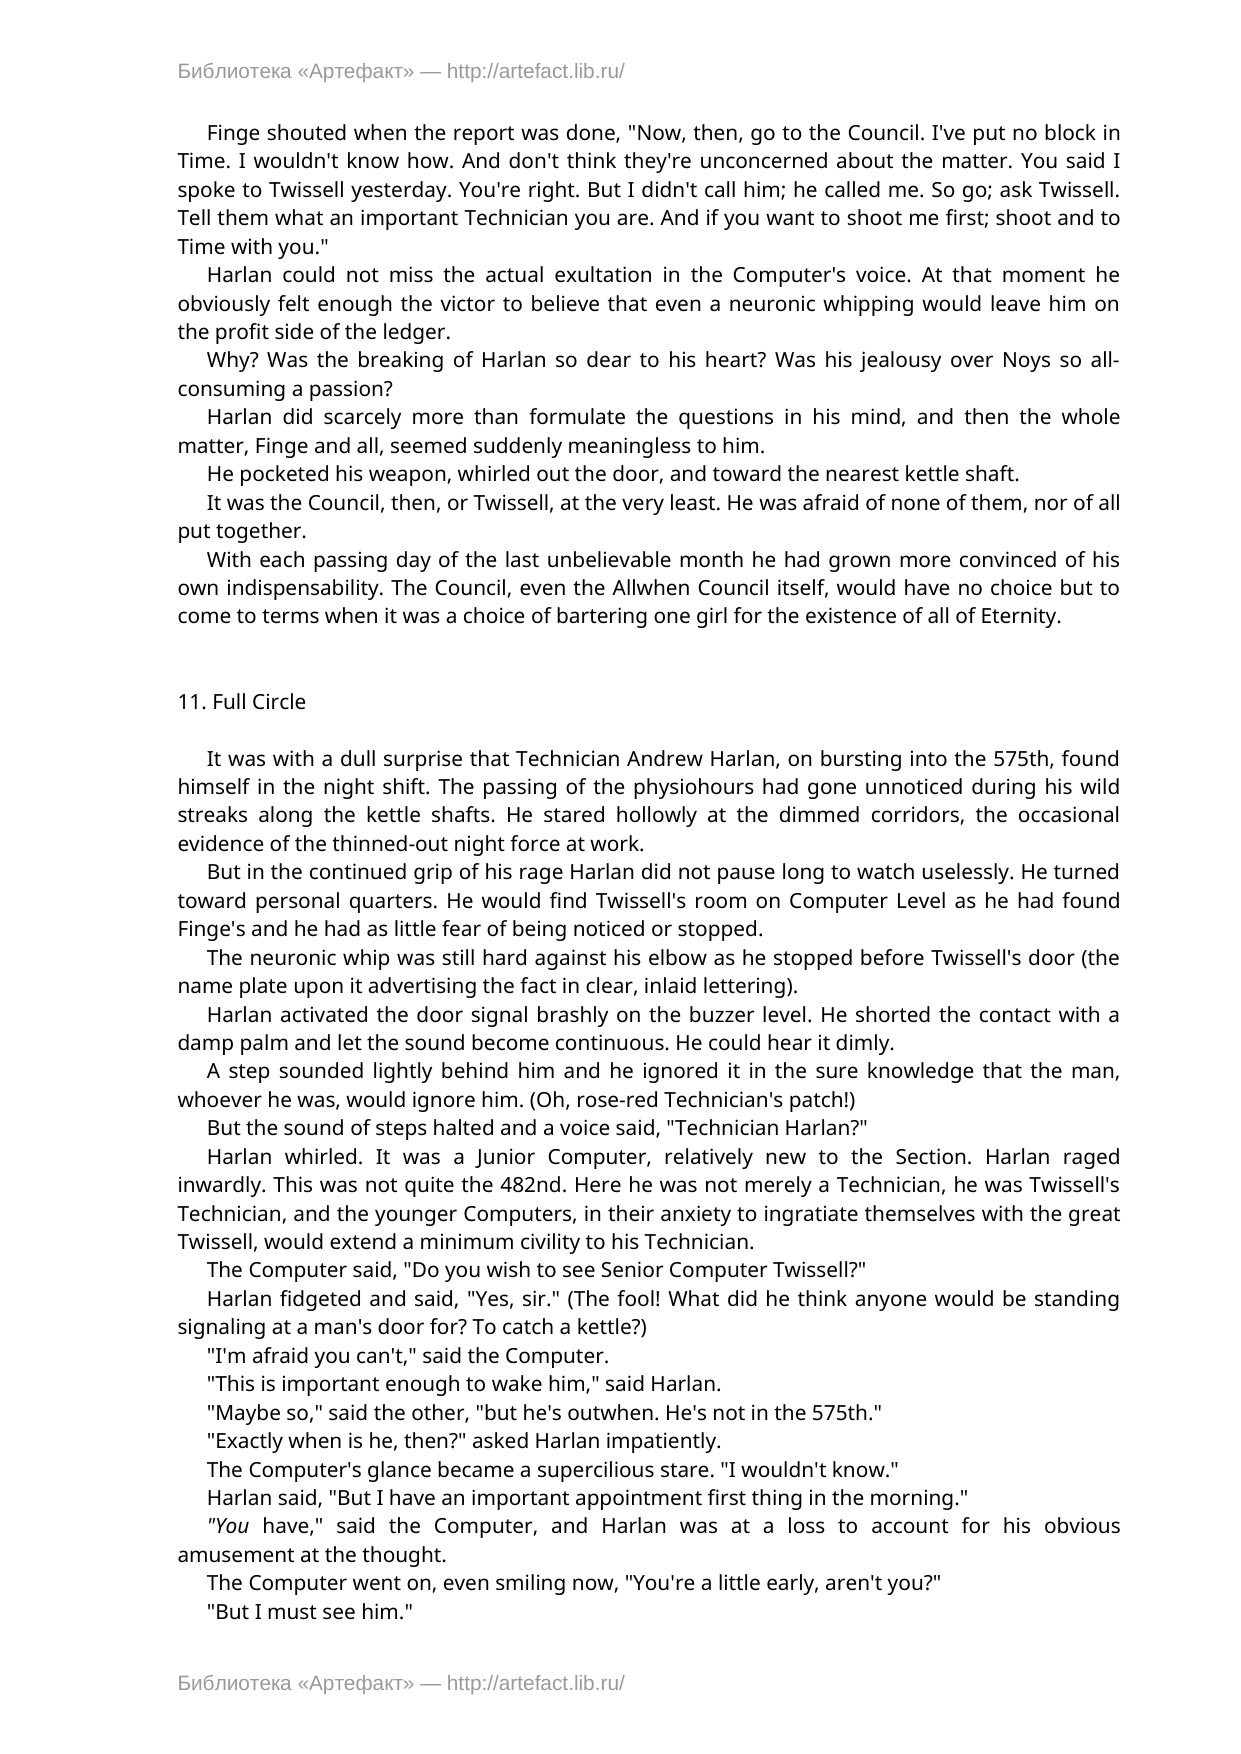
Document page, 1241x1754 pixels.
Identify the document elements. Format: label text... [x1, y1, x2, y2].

text "This is important enough to wake him," said Harlan. [177, 1369, 1122, 1398]
text "You have," said the Computer, and Harlan was at a loss to account for his obvious amusement at the thought. [177, 1512, 1122, 1568]
text The Computer said, "Do you wish to see Senior Computer Twissell?" [177, 1256, 1122, 1284]
text "Exactly when is he, then?" asked Harlan impatiently. [177, 1426, 1122, 1455]
text A step sounded lightly behind him and he ignored it in the sure knowledge that the man, whoever he was, would ignore him. (Oh, rose-red Technician's patch!) [177, 1057, 1122, 1113]
text Harlan whirled. It was a Junior Computer, relatively new to the Section. Harlan raged inwardly. This was not quite the 482nd. Here he was not merely a Technician, he was Twissell's Technician, and the younger Computers, in their anxiety to ingratiate themselves with the great Twissell, would extend a minimum civility to his Technician. [177, 1142, 1122, 1256]
text But in the continued grip of his rage Harlan did not pause long to watch uselessly. He turned toward personal quarters. He would find Twissell's room on Computer Level as he had found Finge's and he had as little fear of being noticed or stopped. [177, 857, 1122, 943]
text "I'm afraid you can't," said the Computer. [177, 1341, 1122, 1369]
text Why? Was the breaking of Harlan so dear to his heart? Was his jealousy over Noys so all-consuming a passion? [177, 346, 1122, 402]
text Harlan did scarcely more than formulate the questions in his mind, and then the whole matter, Finge and all, seemed suddenly meaningless to him. [177, 402, 1122, 459]
text Harlan could not miss the actual exultation in the Computer's voice. At that moment he obviously felt enough the victor to believe that even a neuronic whipping would leave him on the profit side of the ledger. [177, 260, 1122, 346]
text "Maybe so," said the other, "but he's outwhen. He's not in the 575th." [177, 1398, 1122, 1426]
text Harlan said, "But I have an important appointment first thing in the morning." [177, 1483, 1122, 1512]
text The Computer's glance became a supercilious stare. "I wouldn't know." [177, 1455, 1122, 1483]
text Harlan activated the door signal brashly on the buzzer level. He shorted the contact with a damp palm and let the sound become continuous. He could hear it dimly. [177, 1000, 1122, 1057]
text But the sound of steps halted and a voice said, "Technician Harlan?" [177, 1113, 1122, 1142]
text Harlan fidgeted and said, "Yes, sir." (The fool! What did he think anyone would be standing signaling at a man's door for? To catch a kettle?) [177, 1284, 1122, 1341]
text Finge shouted when the report was done, "Now, then, go to the Council. I've put no block in Time. I wouldn't know how. And don't think they're unconcerned about the matter. You said I spoke to Twissell yesterday. You're right. But I didn't call him; he called me. So go; ask Twissell. Tell them what an important Technician you are. And if you want to shoot me first; shoot and to Time with you." [177, 118, 1122, 260]
subtitle 11. Full Circle [177, 687, 1122, 715]
text The neuronic whip was still hard against his elbow as he stopped before Twissell's door (the name plate upon it advertising the fact in clear, inlaid lettering). [177, 943, 1122, 1000]
text It was with a dull surprise that Technician Andrew Harlan, on bursting into the 575th, found himself in the night shift. The passing of the physiohours had gone unnoticed during his wild streaks along the kettle shafts. He stared hollowly at the dimmed corridors, the occasional evidence of the thinned-out night force at work. [177, 744, 1122, 857]
text "But I must see him." [177, 1597, 1122, 1625]
text It was the Council, then, or Twissell, at the very least. He was afraid of none of them, nor of all put together. [177, 488, 1122, 545]
text With each passing day of the last unbelievable month he had grown more convinced of his own indispensability. The Council, even the Allwhen Council itself, would have no choice but to come to terms when it was a choice of bartering one girl for the existence of all of Eternity. [177, 545, 1122, 630]
text The Computer went on, even smiling now, "You're a little early, aren't you?" [177, 1568, 1122, 1597]
text He pocketed his weapon, whirled out the door, and toward the nearest kettle shaft. [177, 459, 1122, 488]
